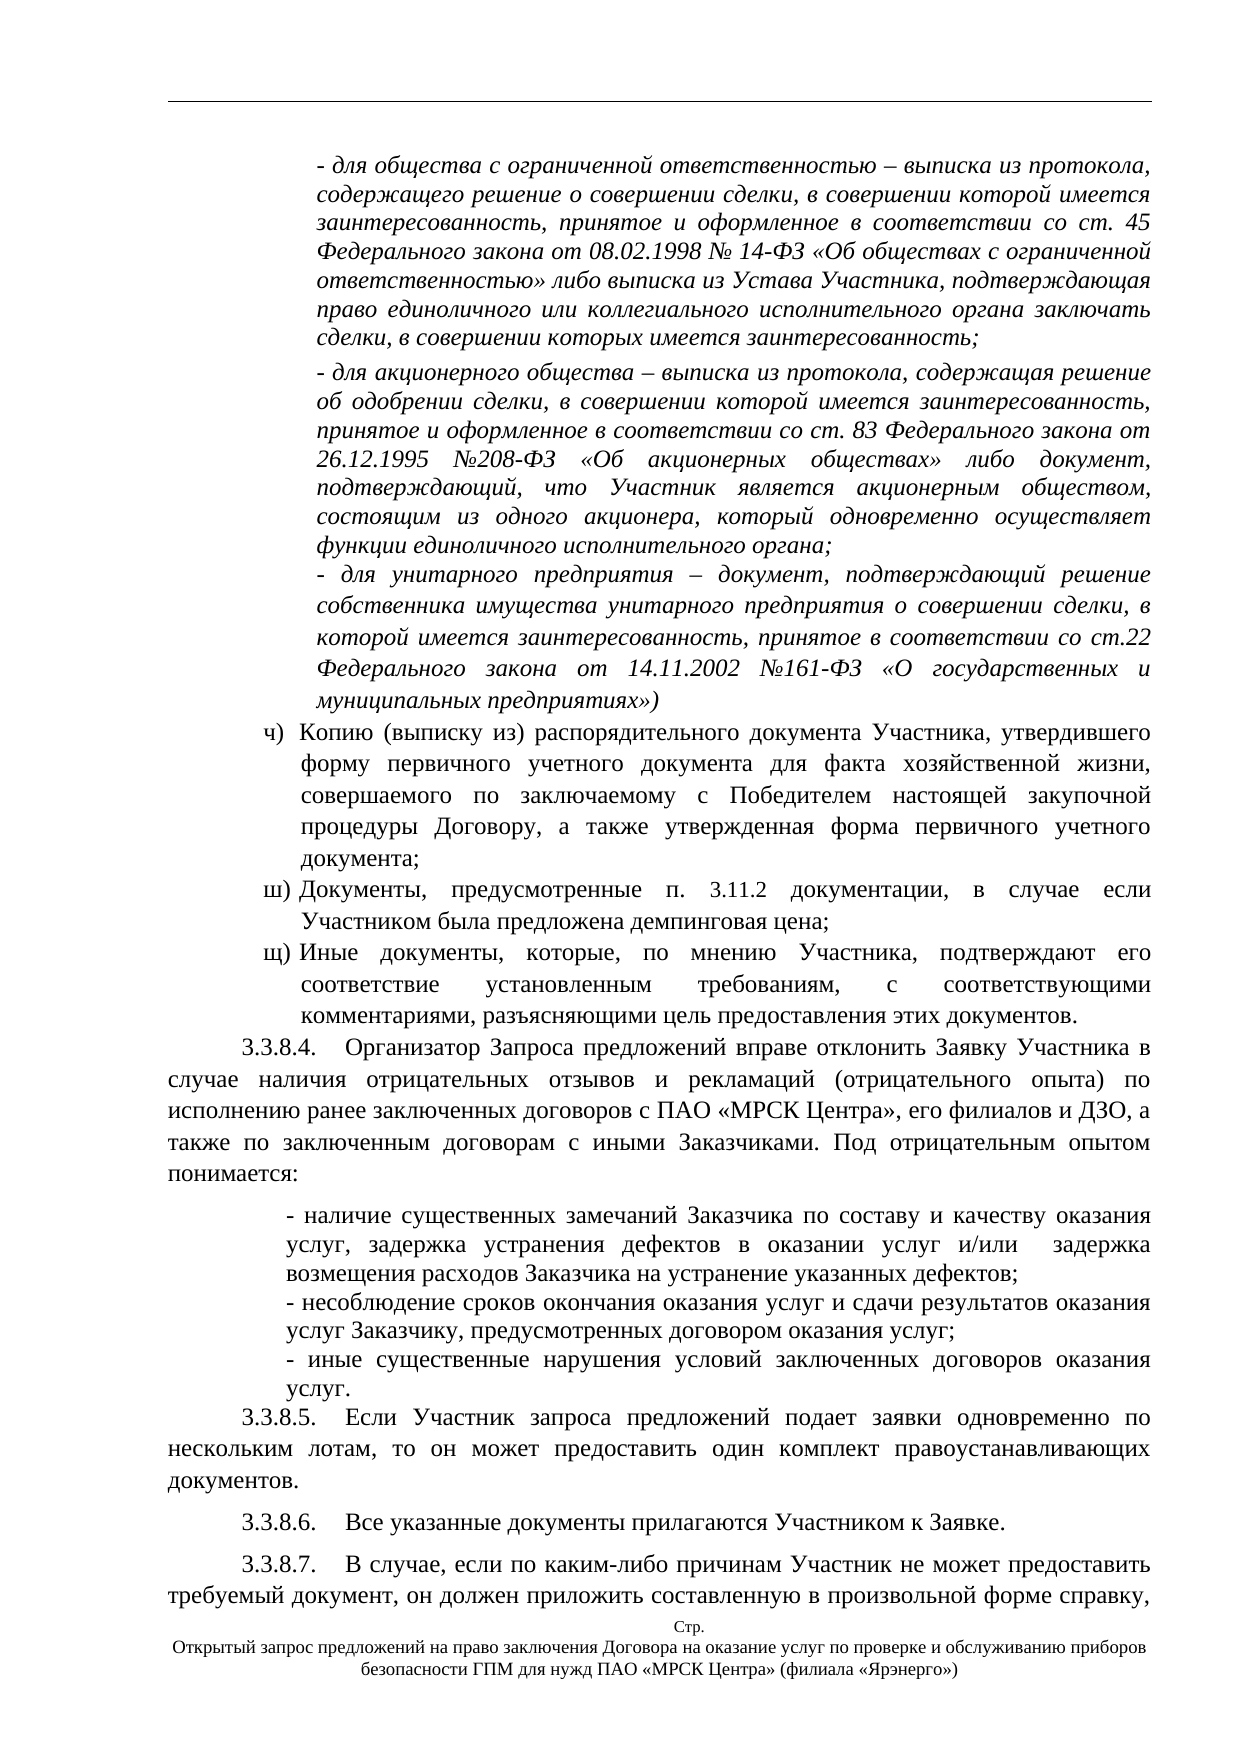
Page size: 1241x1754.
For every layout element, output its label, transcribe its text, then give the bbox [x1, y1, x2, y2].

list Все указанные документы прилагаются Участником к Заявке. [168, 1507, 1152, 1536]
list - для общества с ограниченной ответственностью – выписка из протокола, содержащего решение о совершении сделки, в совершении которой имеется заинтересованность, принятое и оформленное в соответствии со ст. 45 Федерального закона от 08.02.1998 № 14-ФЗ «Об обществах с ограниченной ответственностью» либо выписка из Устава Участника, подтверждающая право единоличного или коллегиального исполнительного органа заключать сделки, в совершении которых имеется заинтересованность; [316, 150, 1152, 351]
list Если Участник запроса предложений подает заявки одновременно по нескольким лотам, то он может предоставить один комплект правоустанавливающих документов. [168, 1402, 1152, 1493]
list - наличие существенных замечаний Заказчика по составу и качеству оказания услуг, задержка устранения дефектов в оказании услуг и/или задержка возмещения расходов Заказчика на устранение указанных дефектов; [286, 1200, 1152, 1287]
list Копию (выписку из) распорядительного документа Участника, утвердившего форму первичного учетного документа для факта хозяйственной жизни, совершаемого по заключаемому с Победителем настоящей закупочной процедуры Договору, а также утвержденная форма первичного учетного документа; [263, 717, 1152, 872]
list - иные существенные нарушения условий заключенных договоров оказания услуг. [286, 1344, 1152, 1402]
list Документы, предусмотренные п. 3.11.2 документации, в случае если Участником была предложена демпинговая цена; [263, 874, 1152, 935]
list Организатор Запроса предложений вправе отклонить Заявку Участника в случае наличия отрицательных отзывов и рекламаций (отрицательного опыта) по исполнению ранее заключенных договоров с ПАО «МРСК Центра», его филиалов и ДЗО, а также по заключенным договорам с иными Заказчиками. Под отрицательным опытом понимается: [168, 1032, 1152, 1187]
list - несоблюдение сроков окончания оказания услуг и сдачи результатов оказания услуг Заказчику, предусмотренных договором оказания услуг; [286, 1287, 1152, 1344]
list - для унитарного предприятия – документ, подтверждающий решение собственника имущества унитарного предприятия о совершении сделки, в которой имеется заинтересованность, принятое в соответствии со ст.22 Федерального закона от 14.11.2002 №161-ФЗ «О государственных и муниципальных предприятиях») [316, 559, 1152, 714]
list Иные документы, которые, по мнению Участника, подтверждают его соответствие установленным требованиям, с соответствующими комментариями, разъясняющими цель предоставления этих документов. [263, 937, 1152, 1029]
list - для акционерного общества – выписка из протокола, содержащая решение об одобрении сделки, в совершении которой имеется заинтересованность, принятое и оформленное в соответствии со ст. 83 Федерального закона от 26.12.1995 №208-ФЗ «Об акционерных обществах» либо документ, подтверждающий, что Участник является акционерным обществом, состоящим из одного акционера, который одновременно осуществляет функции единоличного исполнительного органа; [316, 357, 1152, 559]
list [168, 1549, 1152, 1609]
